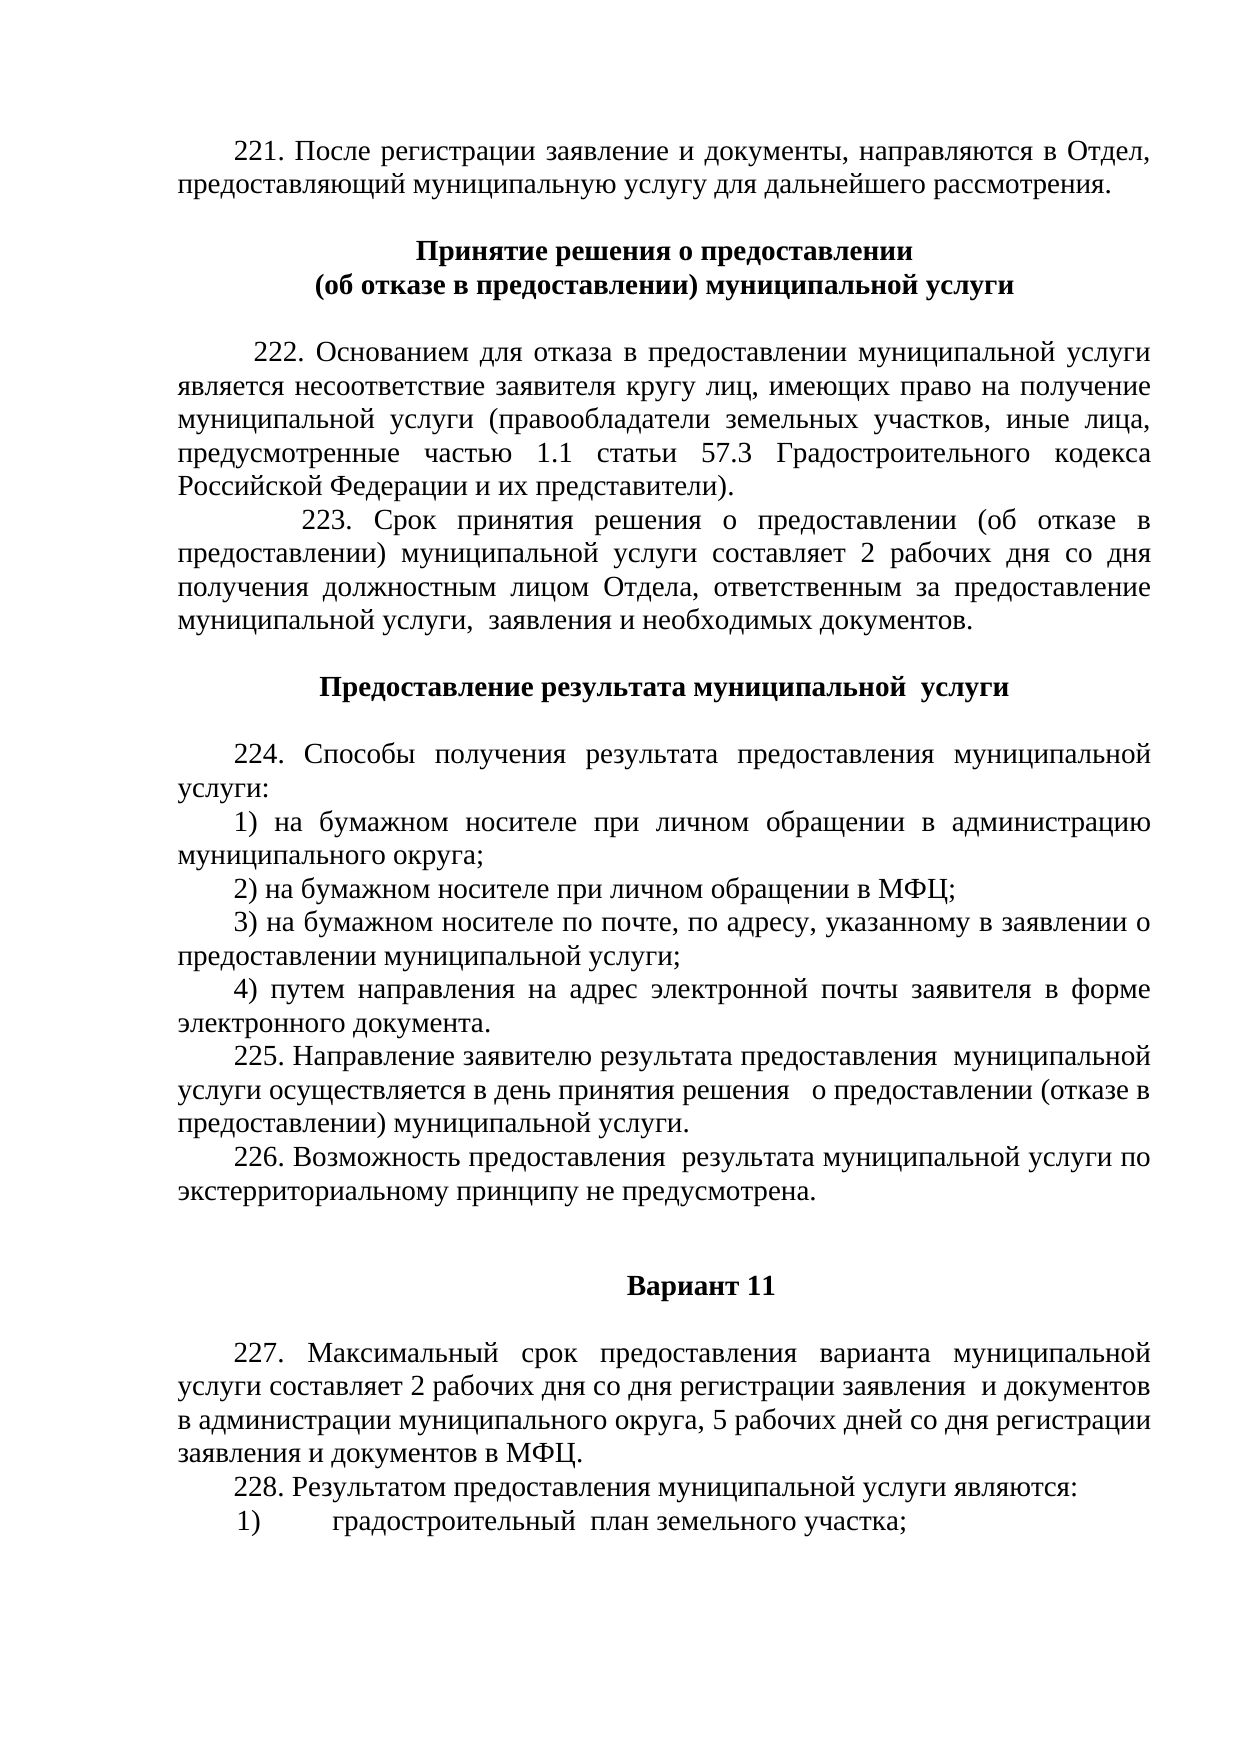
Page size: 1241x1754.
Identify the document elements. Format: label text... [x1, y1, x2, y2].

text 228. Результатом предоставления муниципальной услуги являются: [177, 1469, 1152, 1503]
text 223. Срок принятия решения о предоставлении (об отказе в предоставлении) муниципальной услуги составляет 2 рабочих дня со дня получения должностным лицом Отдела, ответственным за предоставление муниципальной услуги, заявления и необходимых документов. [177, 502, 1152, 636]
text 224. Способы получения результата предоставления муниципальной услуги: [177, 737, 1152, 804]
title (об отказе в предоставлении) муниципальной услуги [177, 267, 1152, 301]
text 226. Возможность предоставления результата муниципальной услуги по экстерриториальному принципу не предусмотрена. [177, 1139, 1152, 1206]
title Принятие решения о предоставлении [177, 233, 1152, 267]
text 222. Основанием для отказа в предоставлении муниципальной услуги является несоответствие заявителя кругу лиц, имеющих право на получение муниципальной услуги (правообладатели земельных участков, иные лица, предусмотренные частью 1.1 статьи 57.3 Градостроительного кодекса Российской Федерации и их представители). [177, 334, 1152, 502]
text Вариант 11 [177, 1268, 1152, 1301]
text 4) путем направления на адрес электронной почты заявителя в форме электронного документа. [177, 971, 1152, 1038]
text 2) на бумажном носителе при личном обращении в МФЦ; [177, 871, 1152, 904]
text 3) на бумажном носителе по почте, по адресу, указанному в заявлении о предоставлении муниципальной услуги; [177, 904, 1152, 971]
list градостроительный план земельного участка; [236, 1503, 1152, 1536]
title Предоставление результата муниципальной услуги [177, 669, 1152, 703]
text 225. Направление заявителю результата предоставления муниципальной услуги осуществляется в день принятия решения о предоставлении (отказе в предоставлении) муниципальной услуги. [177, 1038, 1152, 1139]
text 221. После регистрации заявление и документы, направляются в Отдел, предоставляющий муниципальную услугу для дальнейшего рассмотрения. [177, 133, 1152, 200]
text 227. Максимальный срок предоставления варианта муниципальной услуги составляет 2 рабочих дня со дня регистрации заявления и документов в администрации муниципального округа, 5 рабочих дней со дня регистрации заявления и документов в МФЦ. [177, 1335, 1152, 1469]
text 1) на бумажном носителе при личном обращении в администрацию муниципального округа; [177, 804, 1152, 871]
